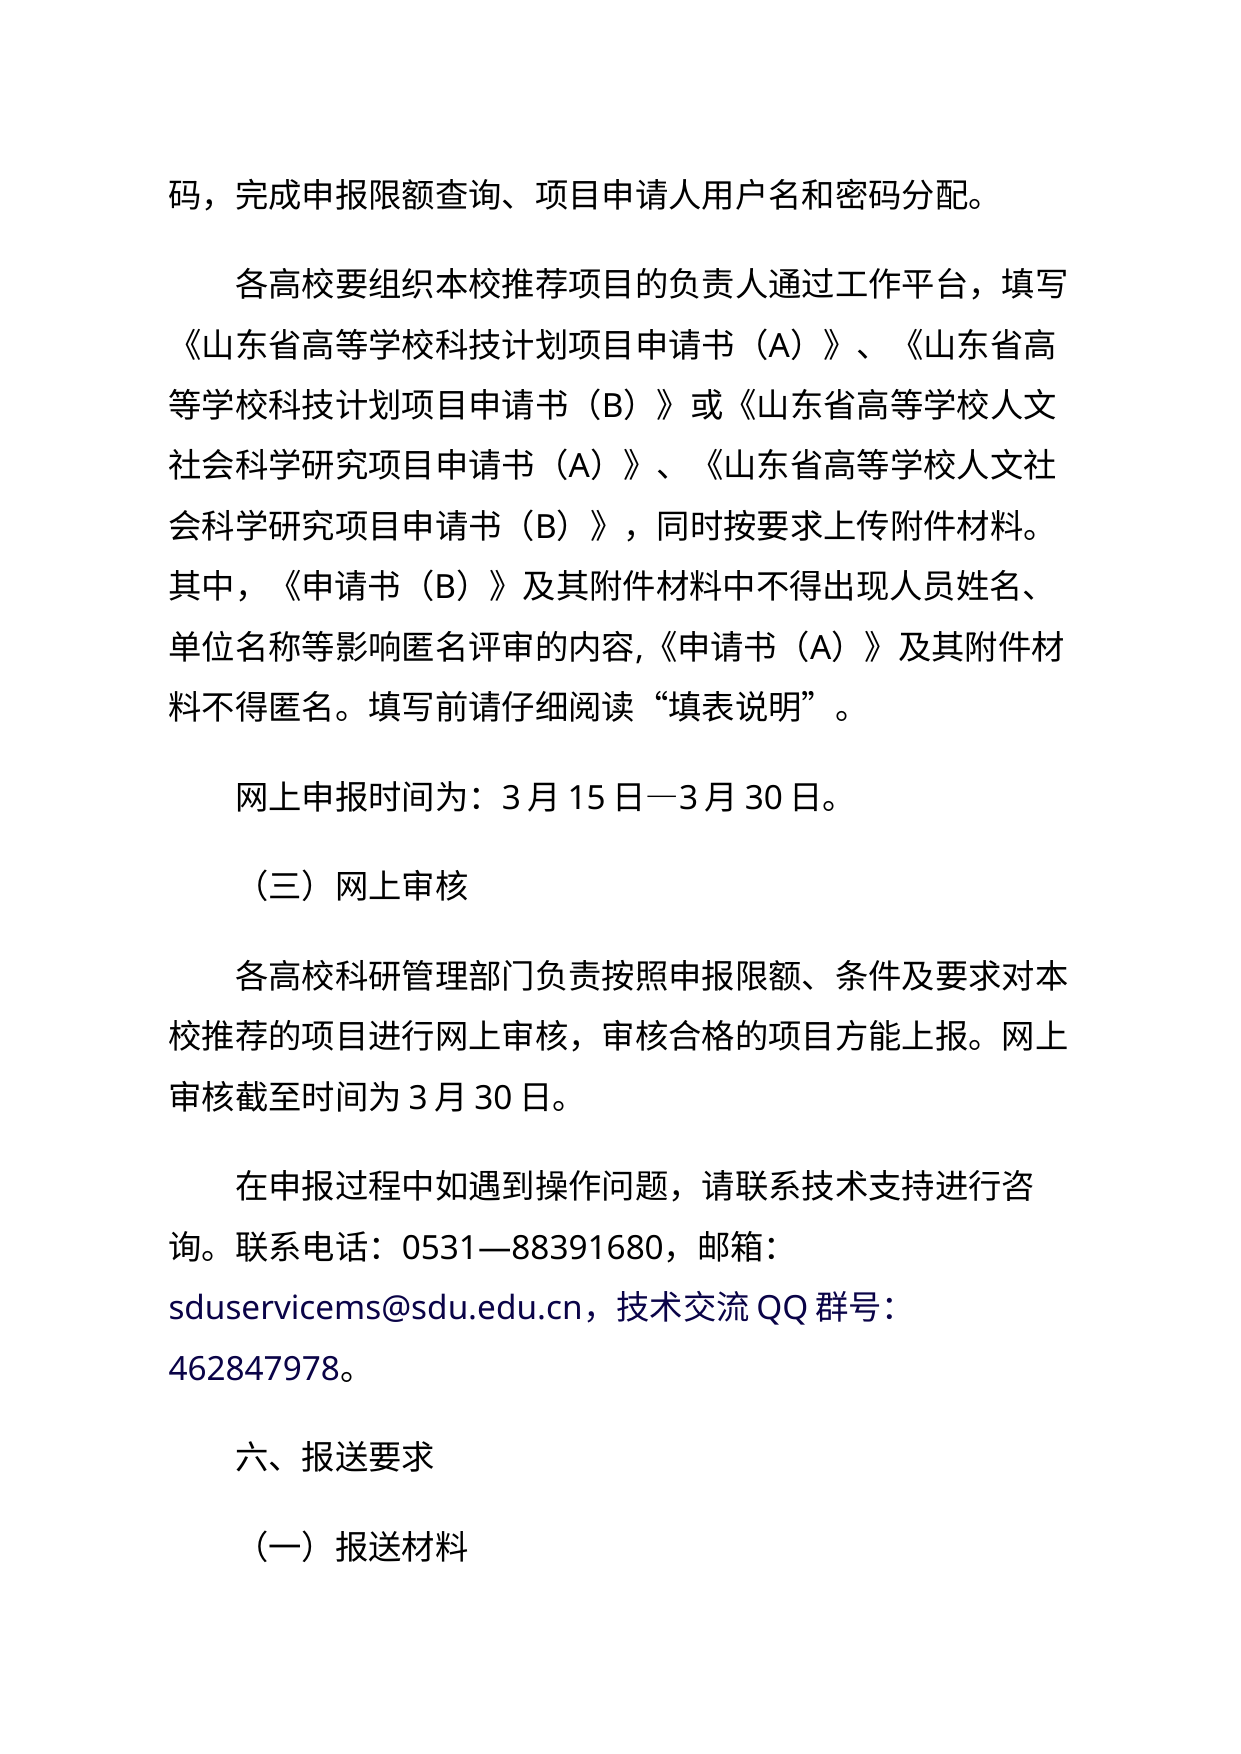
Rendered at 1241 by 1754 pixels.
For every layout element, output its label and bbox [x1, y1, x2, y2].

table_cell [168, 130, 1072, 1600]
